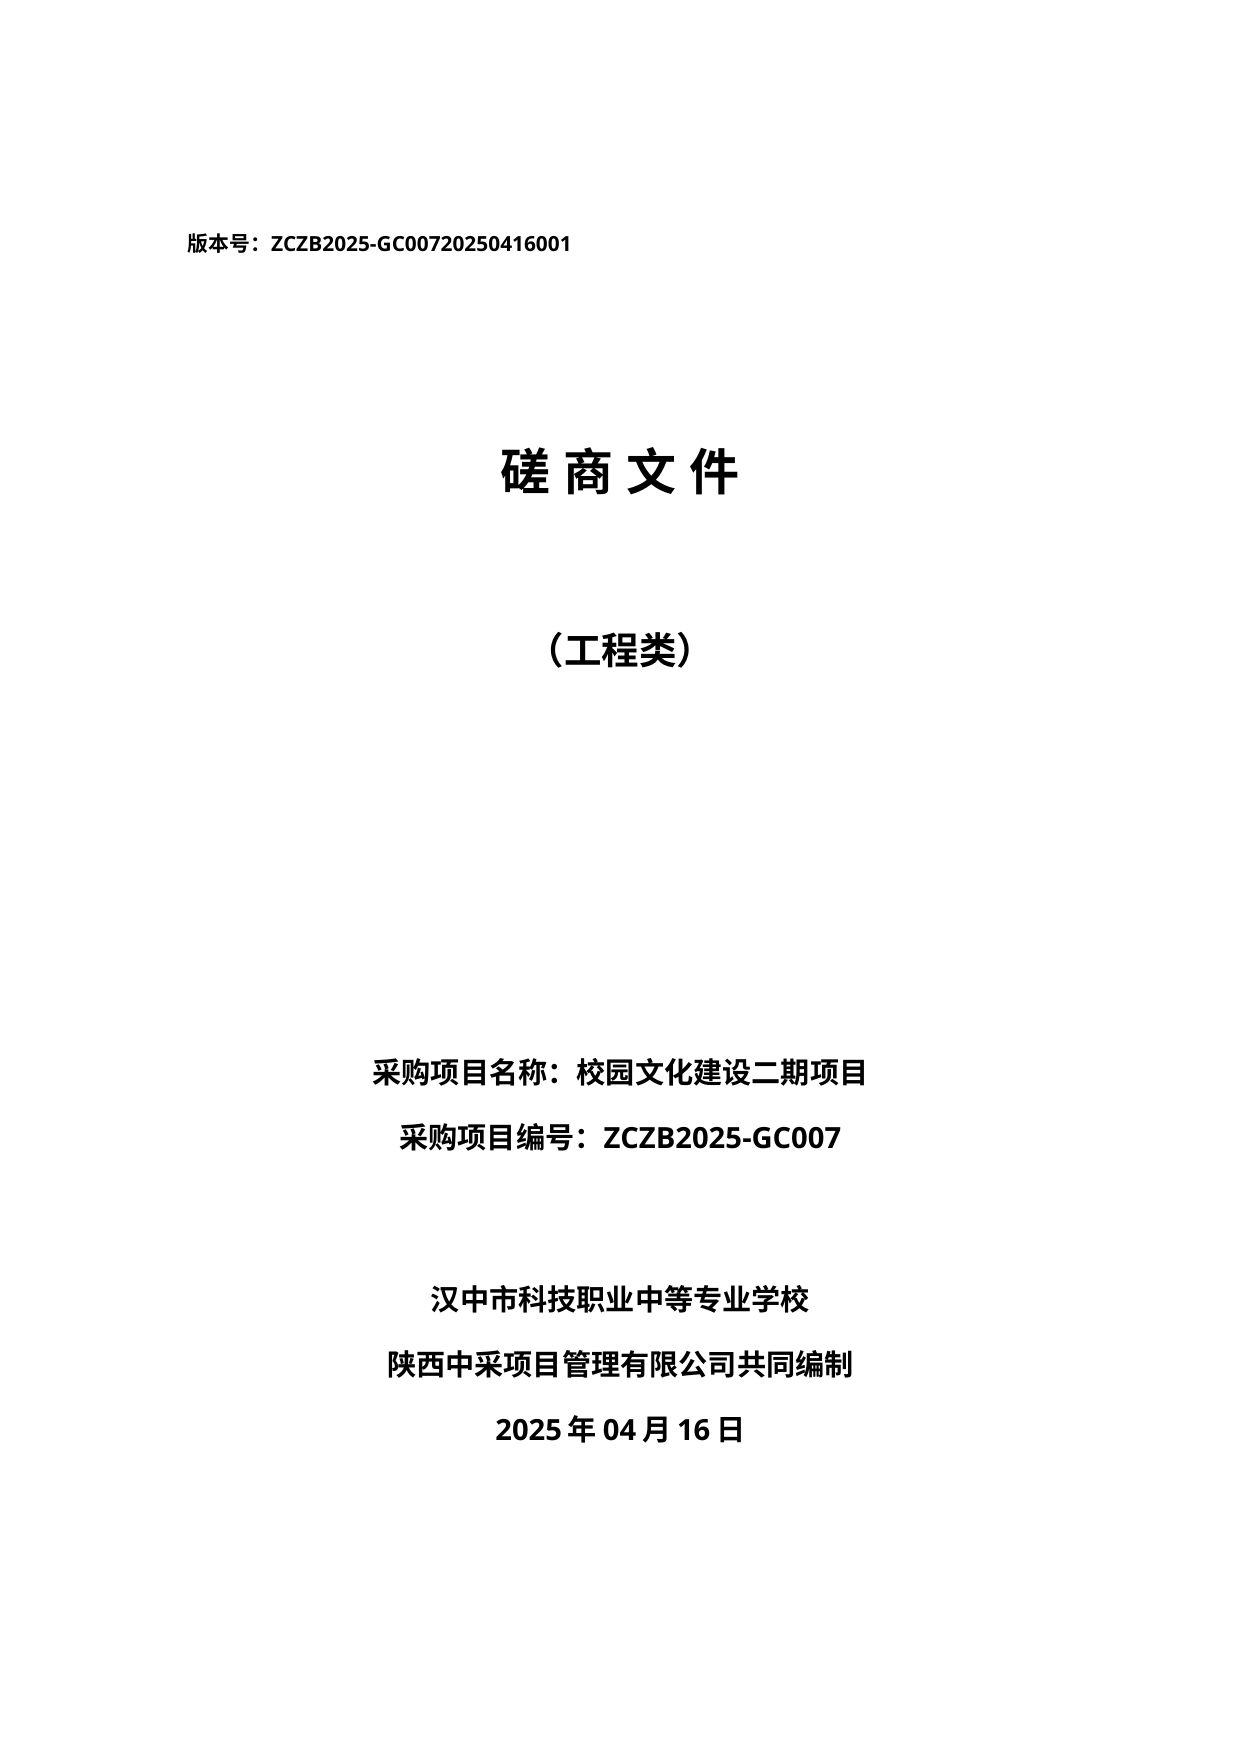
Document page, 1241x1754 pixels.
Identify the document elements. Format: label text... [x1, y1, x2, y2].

text 采购项目编号：ZCZB2025-GC007 [187, 1104, 1053, 1267]
text 版本号：ZCZB2025-GC00720250416001 [187, 227, 1053, 422]
text 陕西中采项目管理有限公司共同编制 [187, 1332, 1053, 1397]
text 采购项目名称：校园文化建设二期项目 [187, 1039, 1053, 1104]
text 2025年04月16日 [187, 1397, 1053, 1462]
text （工程类） [187, 617, 1053, 1039]
text 汉中市科技职业中等专业学校 [187, 1267, 1053, 1332]
text 磋 商 文 件 [187, 422, 1053, 617]
